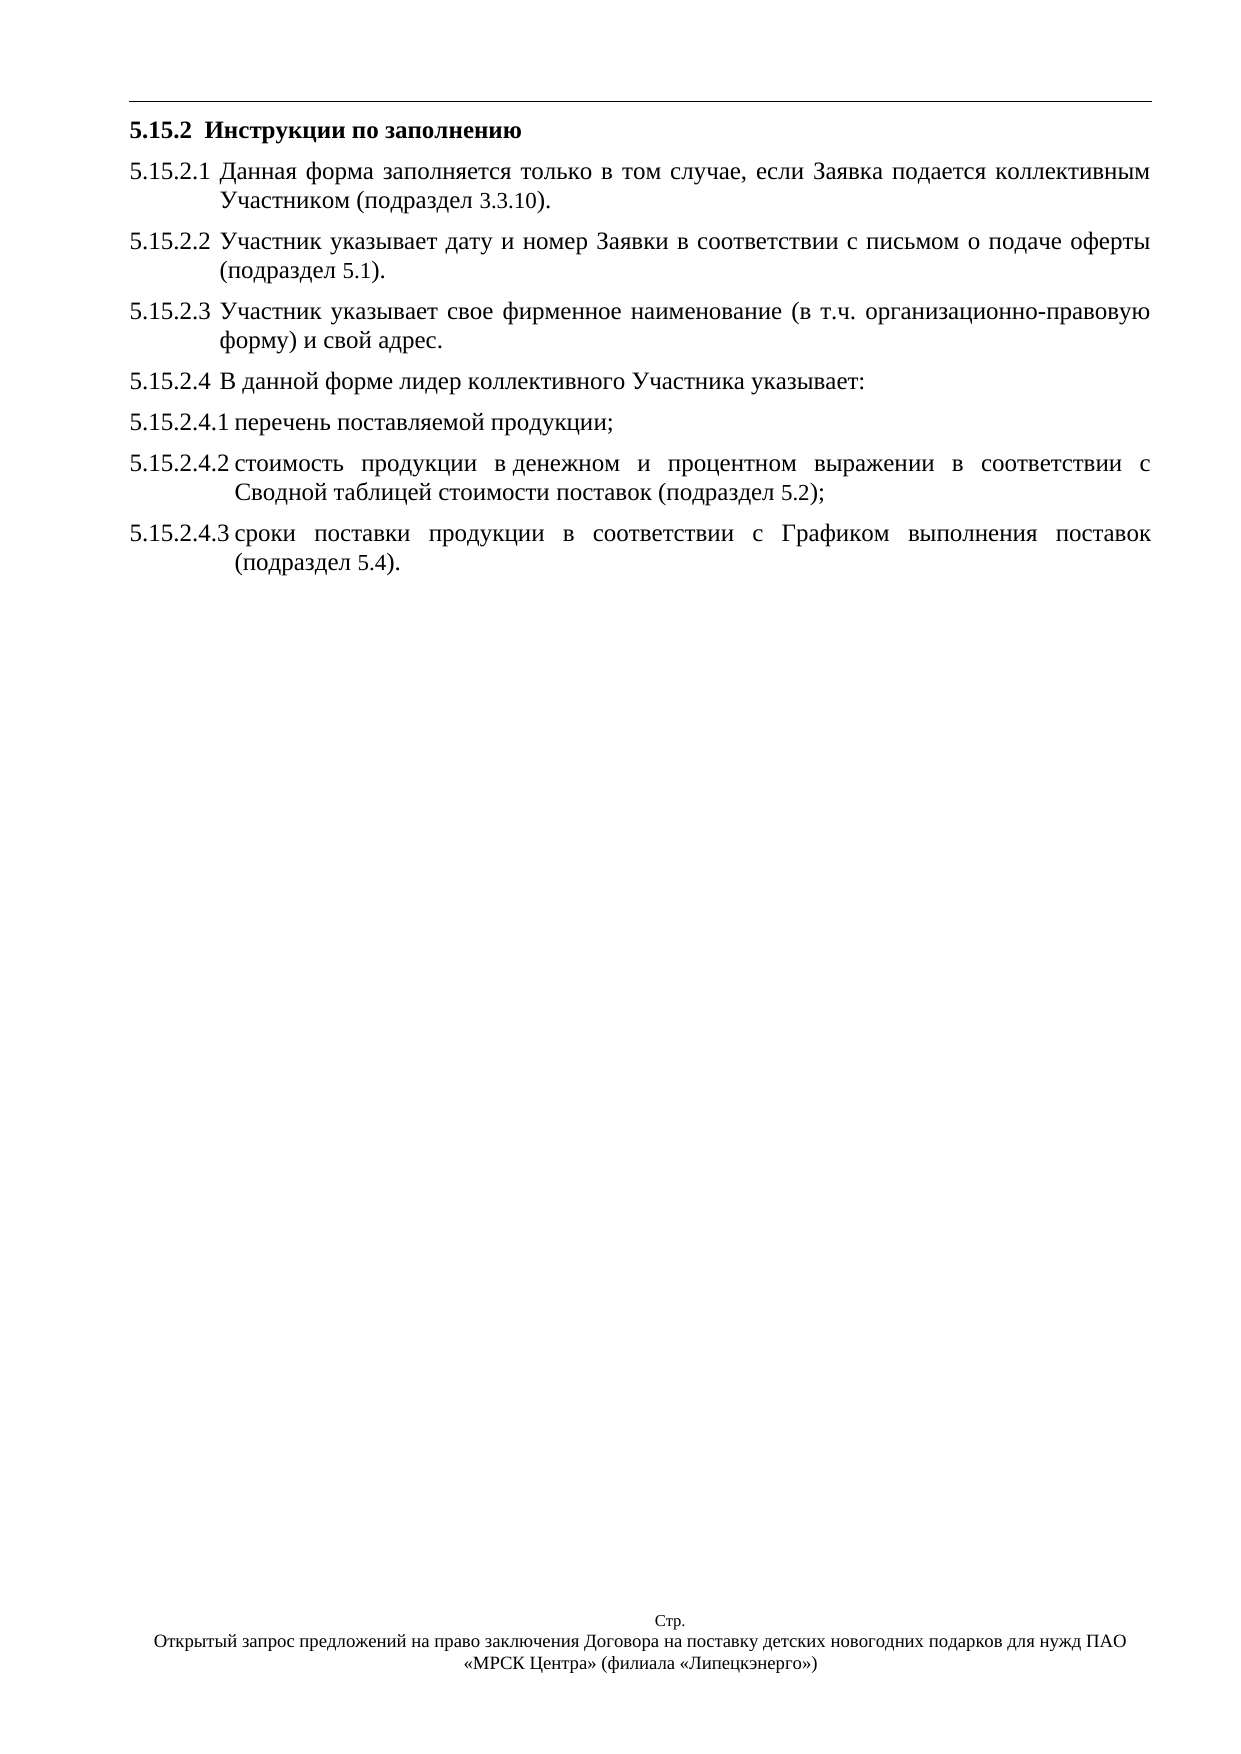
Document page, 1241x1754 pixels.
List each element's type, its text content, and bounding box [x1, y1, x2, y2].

list Участник указывает дату и номер Заявки в соответствии с письмом о подаче оферты (подраздел 5.1). [129, 226, 1152, 283]
list Данная форма заполняется только в том случае, если Заявка подается коллективным Участником (подраздел 3.3.10). [129, 156, 1152, 213]
list перечень поставляемой продукции; [129, 407, 1152, 436]
subtitle Инструкции по заполнению [129, 115, 1152, 143]
list В данной форме лидер коллективного Участника указывает: [129, 366, 1152, 395]
list сроки поставки продукции в соответствии с Графиком выполнения поставок (подраздел 5.4). [129, 518, 1152, 576]
list Участник указывает свое фирменное наименование (в т.ч. организационно-правовую форму) и свой адрес. [129, 296, 1152, 353]
list стоимость продукции в денежном и процентном выражении в соответствии с Сводной таблицей стоимости поставок (подраздел 5.2); [129, 448, 1152, 506]
